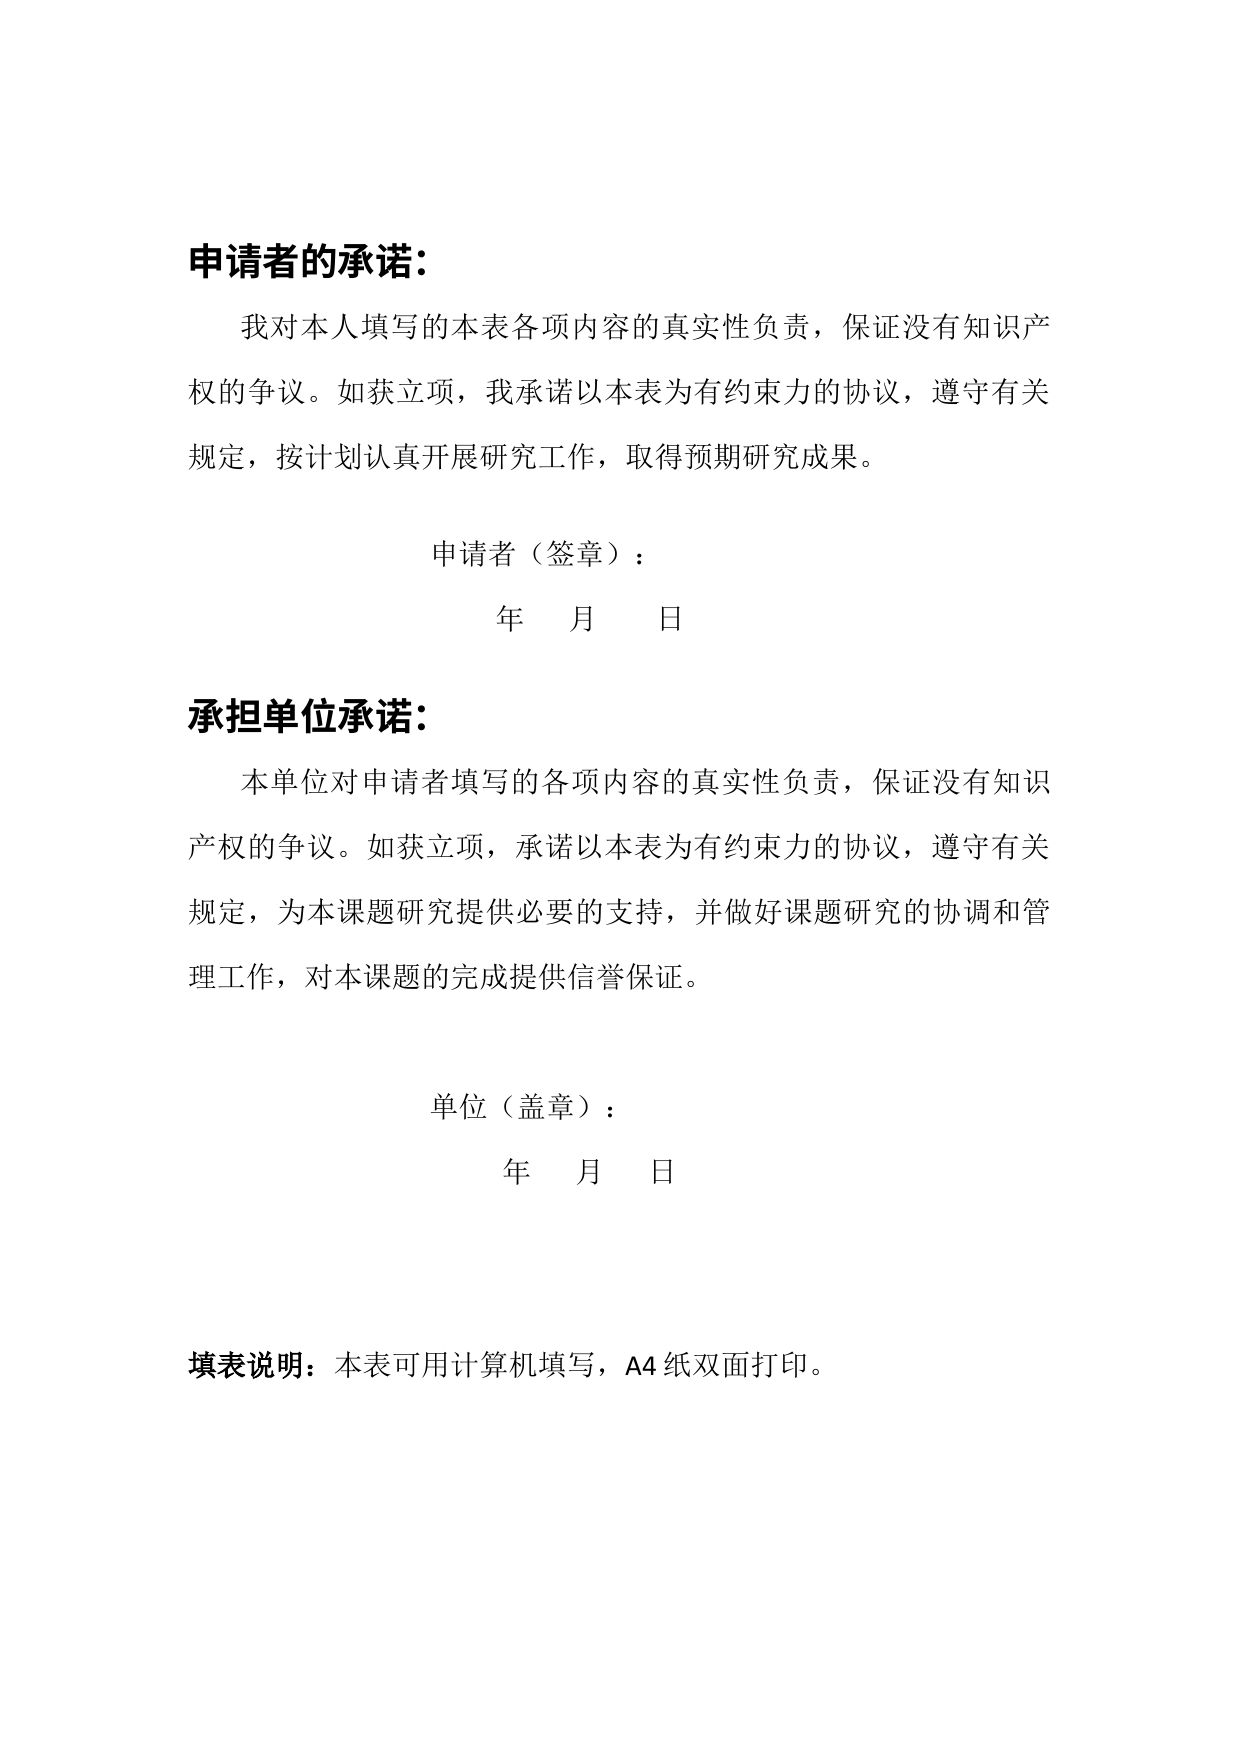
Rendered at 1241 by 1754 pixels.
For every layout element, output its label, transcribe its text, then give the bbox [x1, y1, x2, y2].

text 本单位对申请者填写的各项内容的真实性负责，保证没有知识产权的争议。如获立项，承诺以本表为有约束力的协议，遵守有关规定，为本课题研究提供必要的支持，并做好课题研究的协调和管理工作，对本课题的完成提供信誉保证。 [187, 747, 1053, 1007]
text 我对本人填写的本表各项内容的真实性负责，保证没有知识产权的争议。如获立项，我承诺以本表为有约束力的协议，遵守有关规定，按计划认真开展研究工作，取得预期研究成果。 [187, 292, 1053, 487]
text 年 月 日 [187, 584, 1053, 649]
text 单位（盖章）： [187, 1072, 1053, 1137]
text 申请者的承诺： [187, 227, 1053, 292]
text 承担单位承诺： [187, 682, 1053, 747]
text 年 月 日 [187, 1137, 1053, 1202]
text 申请者（签章）： [187, 519, 1053, 584]
text 填表说明：本表可用计算机填写，A4纸双面打印。 [187, 1332, 1053, 1397]
